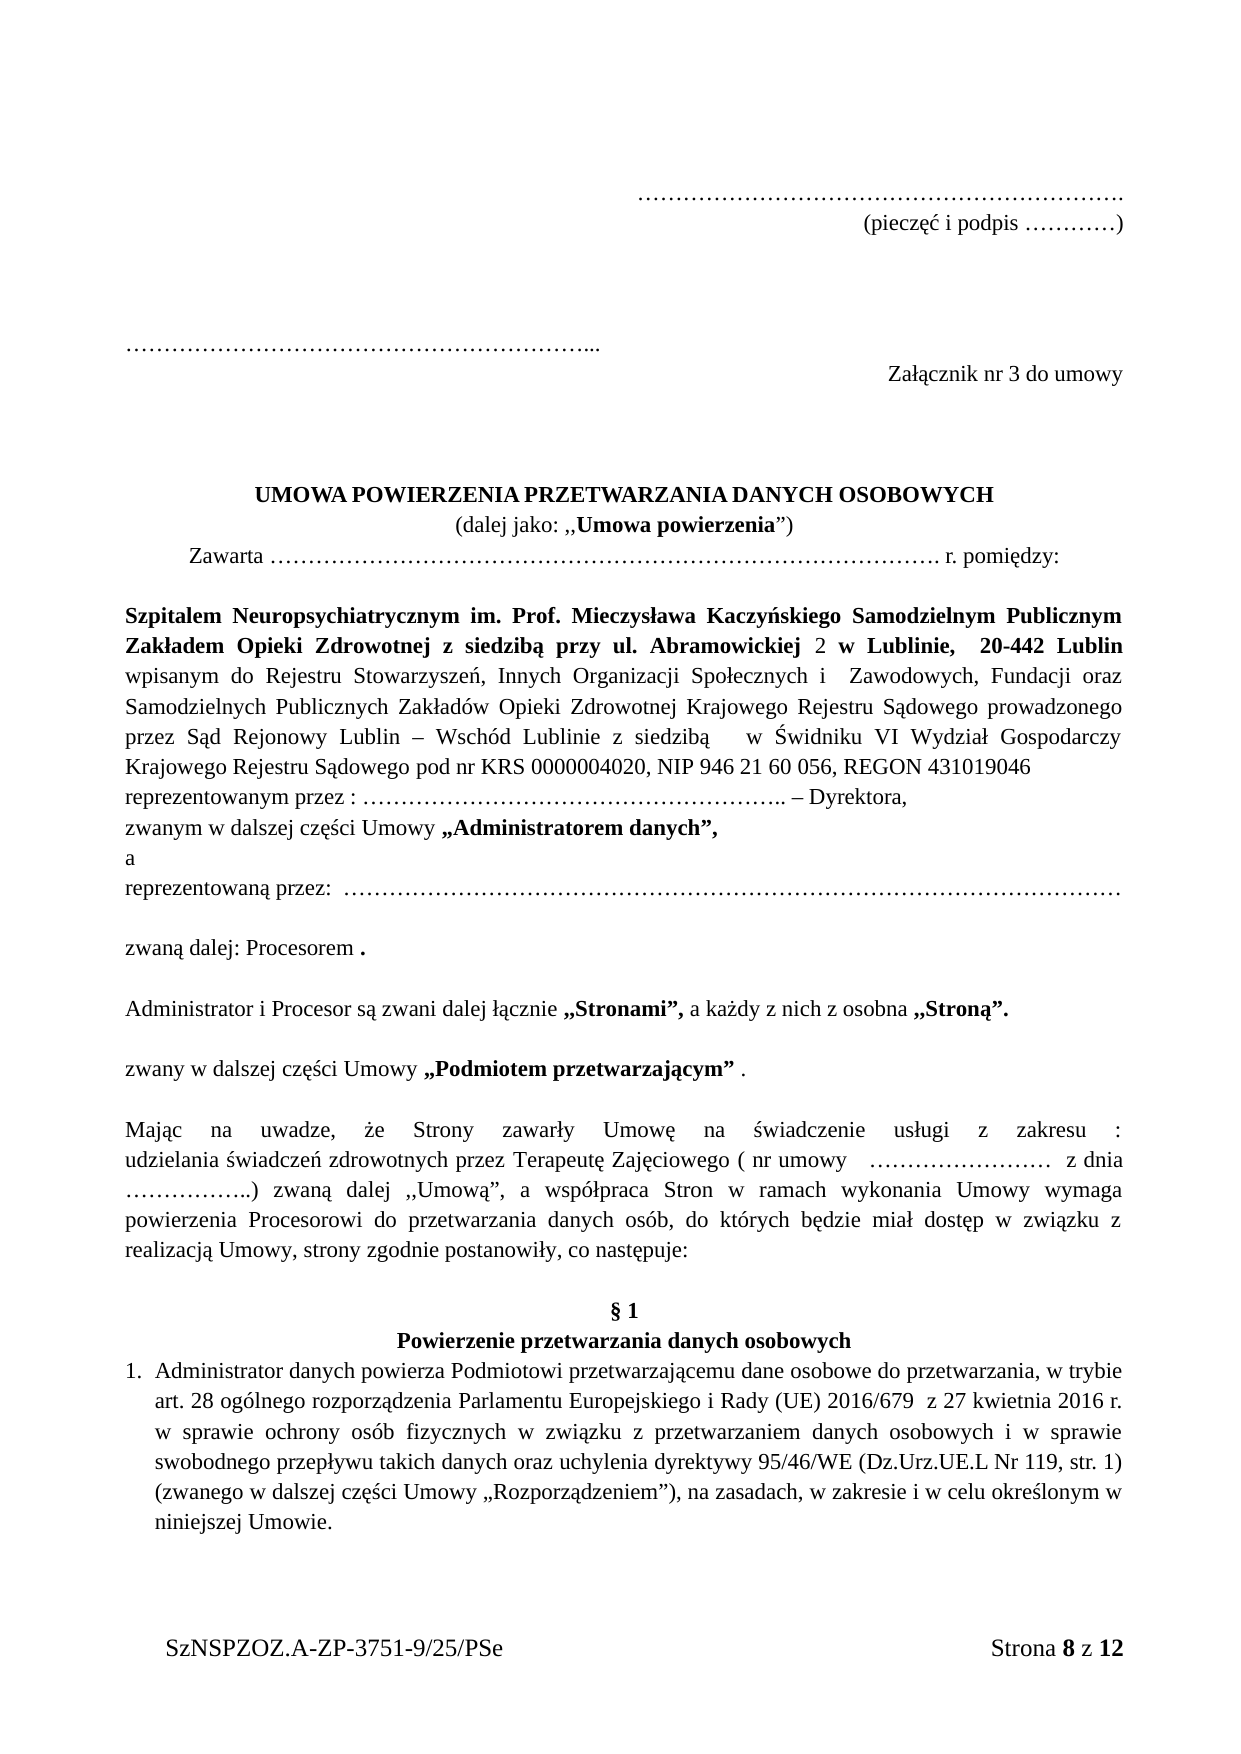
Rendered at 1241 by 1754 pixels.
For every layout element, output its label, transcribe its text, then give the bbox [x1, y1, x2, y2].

text (dalej jako: ,,Umowa powierzenia”) [125, 512, 1123, 538]
list Administrator danych powierza Podmiotowi przetwarzającemu dane osobowe do przetwarzania, w trybie art. 28 ogólnego rozporządzenia Parlamentu Europejskiego i Rady (UE) 2016/679 z 27 kwietnia 2016 r. w sprawie ochrony osób fizycznych w związku z przetwarzaniem danych osobowych i w sprawie swobodnego przepływu takich danych oraz uchylenia dyrektywy 95/46/WE (Dz.Urz.UE.L Nr 119, str. 1) (zwanego w dalszej części Umowy „Rozporządzeniem”), na zasadach, w zakresie i w celu określonym w niniejszej Umowie. [125, 1357, 1123, 1535]
text zwany w dalszej części Umowy „Podmiotem przetwarzającym” . [125, 1055, 1123, 1082]
text (pieczęć i podpis …………) [125, 209, 1123, 236]
text § 1 [125, 1297, 1123, 1323]
text Administrator i Procesor są zwani dalej łącznie ,,Stronami”, a każdy z nich z osobna ,,Stroną”. [125, 995, 1123, 1021]
text zwaną dalej: Procesorem . [125, 934, 1123, 961]
text reprezentowaną przez: ………………………………………………………………………………………… [125, 874, 1123, 900]
text Załącznik nr 3 do umowy [125, 361, 1123, 387]
text ………………………………………………………. [125, 179, 1123, 206]
text Mając na uwadze, że Strony zawarły Umowę na świadczenie usługi z zakresu : udzielania świadczeń zdrowotnych przez Terapeutę Zajęciowego ( nr umowy …………………… z dnia ……………..) zwaną dalej ,,Umową”, a współpraca Stron w ramach wykonania Umowy wymaga powierzenia Procesorowi do przetwarzania danych osób, do których będzie miał dostęp w związku z realizacją Umowy, strony zgodnie postanowiły, co następuje: [125, 1116, 1123, 1263]
text a [125, 844, 1123, 870]
text reprezentowanym przez : ……………………………………………….. – Dyrektora, [125, 783, 1123, 810]
text Zawarta ……………………………………………………………………………. r. pomiędzy: [125, 542, 1123, 568]
text zwanym w dalszej części Umowy „Administratorem danych”, [125, 814, 1123, 840]
text Szpitalem Neuropsychiatrycznym im. Prof. Mieczysława Kaczyńskiego Samodzielnym Publicznym Zakładem Opieki Zdrowotnej z siedzibą przy ul. Abramowickiej 2 w Lublinie, 20-442 Lublin wpisanym do Rejestru Stowarzyszeń, Innych Organizacji Społecznych i Zawodowych, Fundacji oraz Samodzielnych Publicznych Zakładów Opieki Zdrowotnej Krajowego Rejestru Sądowego prowadzonego przez Sąd Rejonowy Lublin – Wschód Lublinie z siedzibą w Świdniku VI Wydział Gospodarczy Krajowego Rejestru Sądowego pod nr KRS 0000004020, NIP 946 21 60 056, REGON 431019046 [125, 602, 1123, 779]
text ……………………………………………………... [125, 330, 1123, 357]
text UMOWA POWIERZENIA PRZETWARZANIA DANYCH OSOBOWYCH [125, 481, 1123, 508]
text Powierzenie przetwarzania danych osobowych [125, 1327, 1123, 1353]
